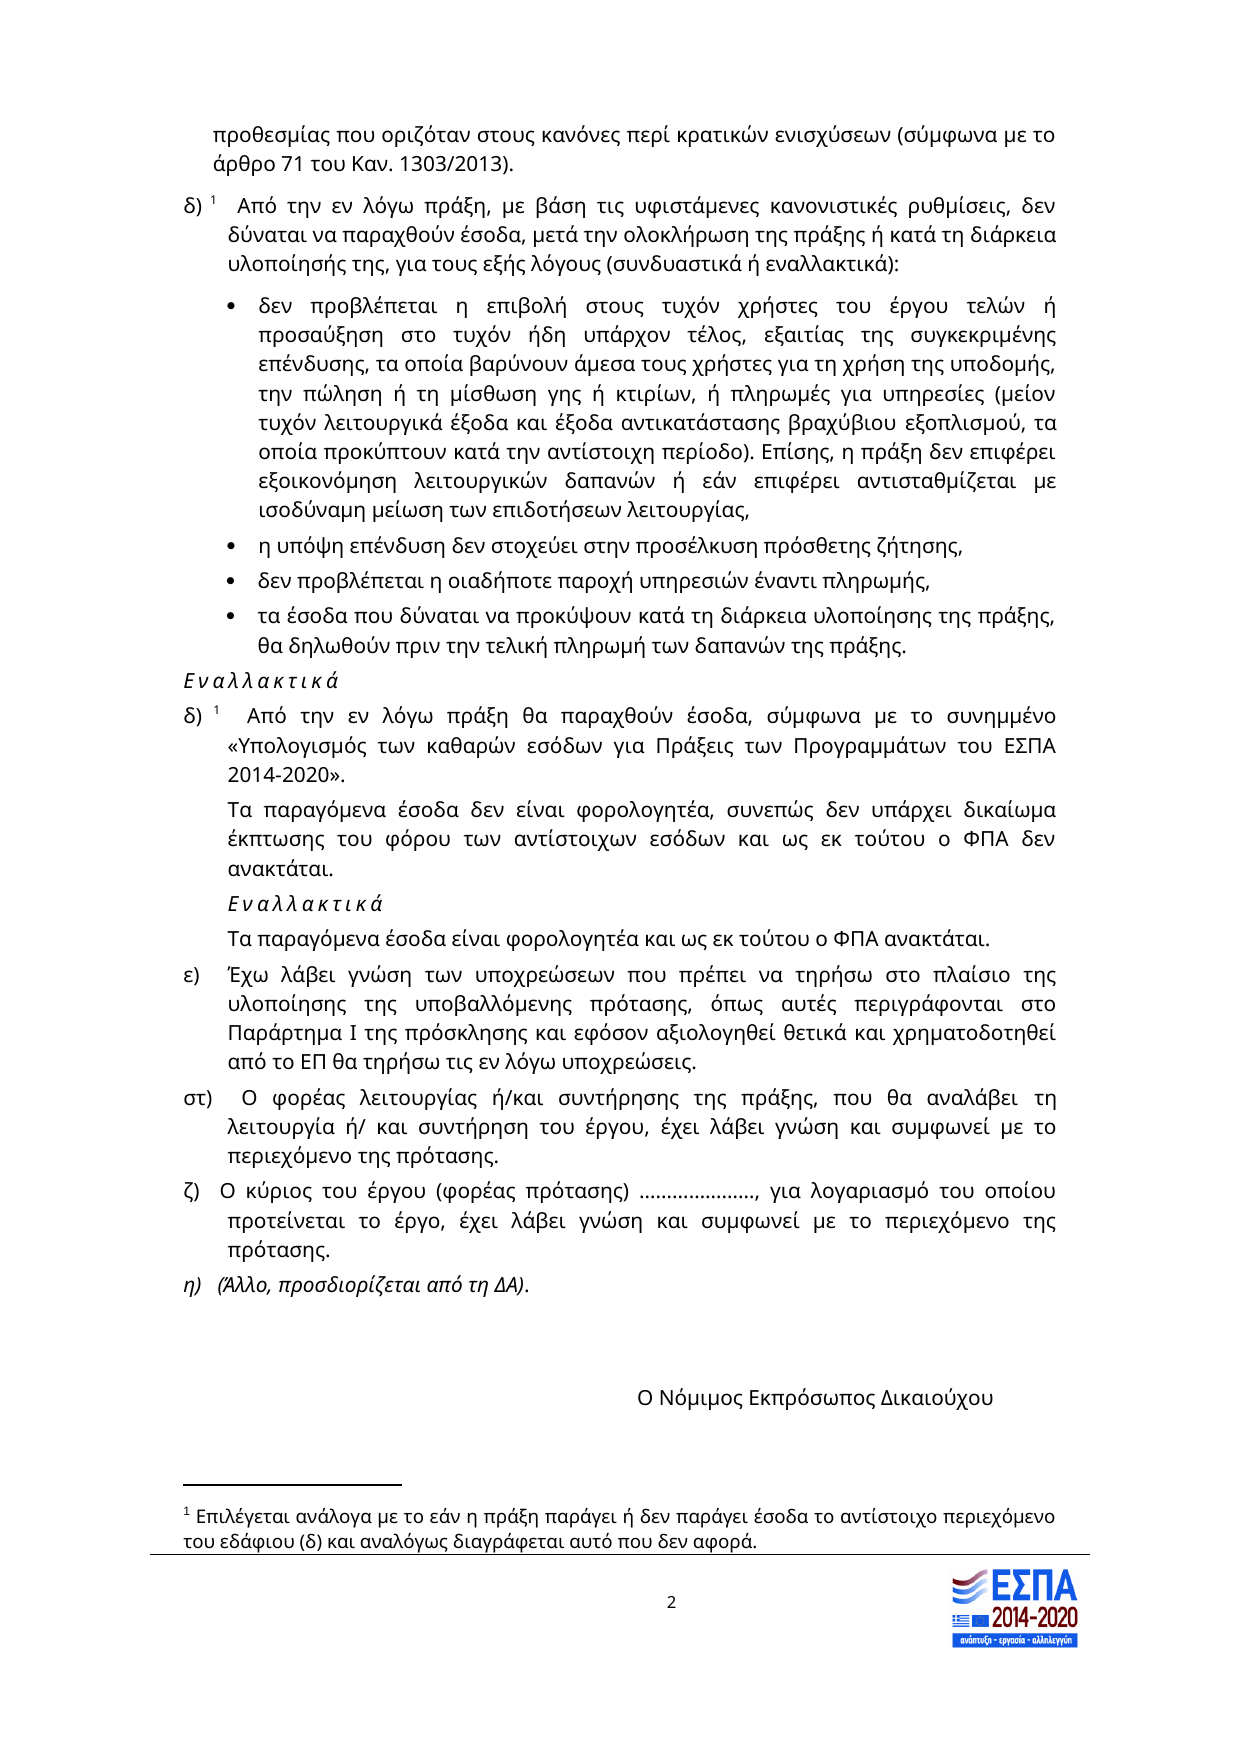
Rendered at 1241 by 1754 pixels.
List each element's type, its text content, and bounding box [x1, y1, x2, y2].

picture [949, 1567, 1080, 1649]
text στ) Ο φορέας λειτουργίας ή/και συντήρησης της πράξης, που θα αναλάβει τη λειτουργία ή/ και συντήρηση του έργου, έχει λάβει γνώση και συμφωνεί με το περιεχόμενο της πρότασης. [183, 1082, 1057, 1169]
list δεν προβλέπεται η επιβολή στους τυχόν χρήστες του έργου τελών ή προσαύξηση στο τυχόν ήδη υπάρχον τέλος, εξαιτίας της συγκεκριμένης επένδυσης, τα οποία βαρύνουν άμεσα τους χρήστες για τη χρήση της υποδομής, την πώληση ή τη μίσθωση γης ή κτιρίων, ή πληρωμές για υπηρεσίες (μείον τυχόν λειτουργικά έξοδα και έξοδα αντικατάστασης βραχύβιου εξοπλισμού, τα οποία προκύπτουν κατά την αντίστοιχη περίοδο). Επίσης, η πράξη δεν επιφέρει εξοικονόμηση λειτουργικών δαπανών ή εάν επιφέρει αντισταθμίζεται με ισοδύναμη μείωση των επιδοτήσεων λειτουργίας, [227, 290, 1057, 524]
text Τα παραγόμενα έσοδα δεν είναι φορολογητέα, συνεπώς δεν υπάρχει δικαίωμα έκπτωσης του φόρου των αντίστοιχων εσόδων και ως εκ τούτου ο ΦΠΑ δεν ανακτάται. [227, 794, 1057, 882]
text η) (Άλλο, προσδιορίζεται από τη ΔΑ). [183, 1269, 1057, 1299]
text ε) Έχω λάβει γνώση των υποχρεώσεων που πρέπει να τηρήσω στο πλαίσιο της υλοποίησης της υποβαλλόμενης πρότασης, όπως αυτές περιγράφονται στο Παράρτημα Ι της πρόσκλησης και εφόσον αξιολογηθεί θετικά και χρηματοδοτηθεί από το ΕΠ θα τηρήσω τις εν λόγω υποχρεώσεις. [183, 959, 1057, 1076]
text Εναλλακτικά [183, 665, 1057, 694]
text δ) Από την εν λόγω πράξη, με βάση τις υφιστάμενες κανονιστικές ρυθμίσεις, δεν δύναται να παραχθούν έσοδα, μετά την ολοκλήρωση της πράξης ή κατά τη διάρκεια υλοποίησής της, για τους εξής λόγους (συνδυαστικά ή εναλλακτικά): [183, 190, 1057, 278]
list τα έσοδα που δύναται να προκύψουν κατά τη διάρκεια υλοποίησης της πράξης, θα δηλωθούν πριν την τελική πληρωμή των δαπανών της πράξης. [227, 601, 1057, 659]
list η υπόψη επένδυση δεν στοχεύει στην προσέλκυση πρόσθετης ζήτησης, [227, 530, 1057, 559]
table_header Ο Νόμιμος Εκπρόσωπος Δικαιούχου [573, 1376, 1057, 1474]
text ζ) Ο κύριος του έργου (φορέας πρότασης) …………………, για λογαριασμό του οποίου προτείνεται το έργο, έχει λάβει γνώση και συμφωνεί με το περιεχόμενο της πρότασης. [183, 1176, 1057, 1263]
text δ) 1 Από την εν λόγω πράξη θα παραχθούν έσοδα, σύμφωνα με το συνημμένο «Υπολογισμός των καθαρών εσόδων για Πράξεις των Προγραμμάτων του ΕΣΠΑ 2014-2020». [183, 701, 1057, 788]
list δεν προβλέπεται η οιαδήποτε παροχή υπηρεσιών έναντι πληρωμής, [227, 565, 1057, 594]
text Τα παραγόμενα έσοδα είναι φορολογητέα και ως εκ τούτου ο ΦΠΑ ανακτάται. [227, 924, 1057, 953]
text Εναλλακτικά [227, 888, 1057, 917]
